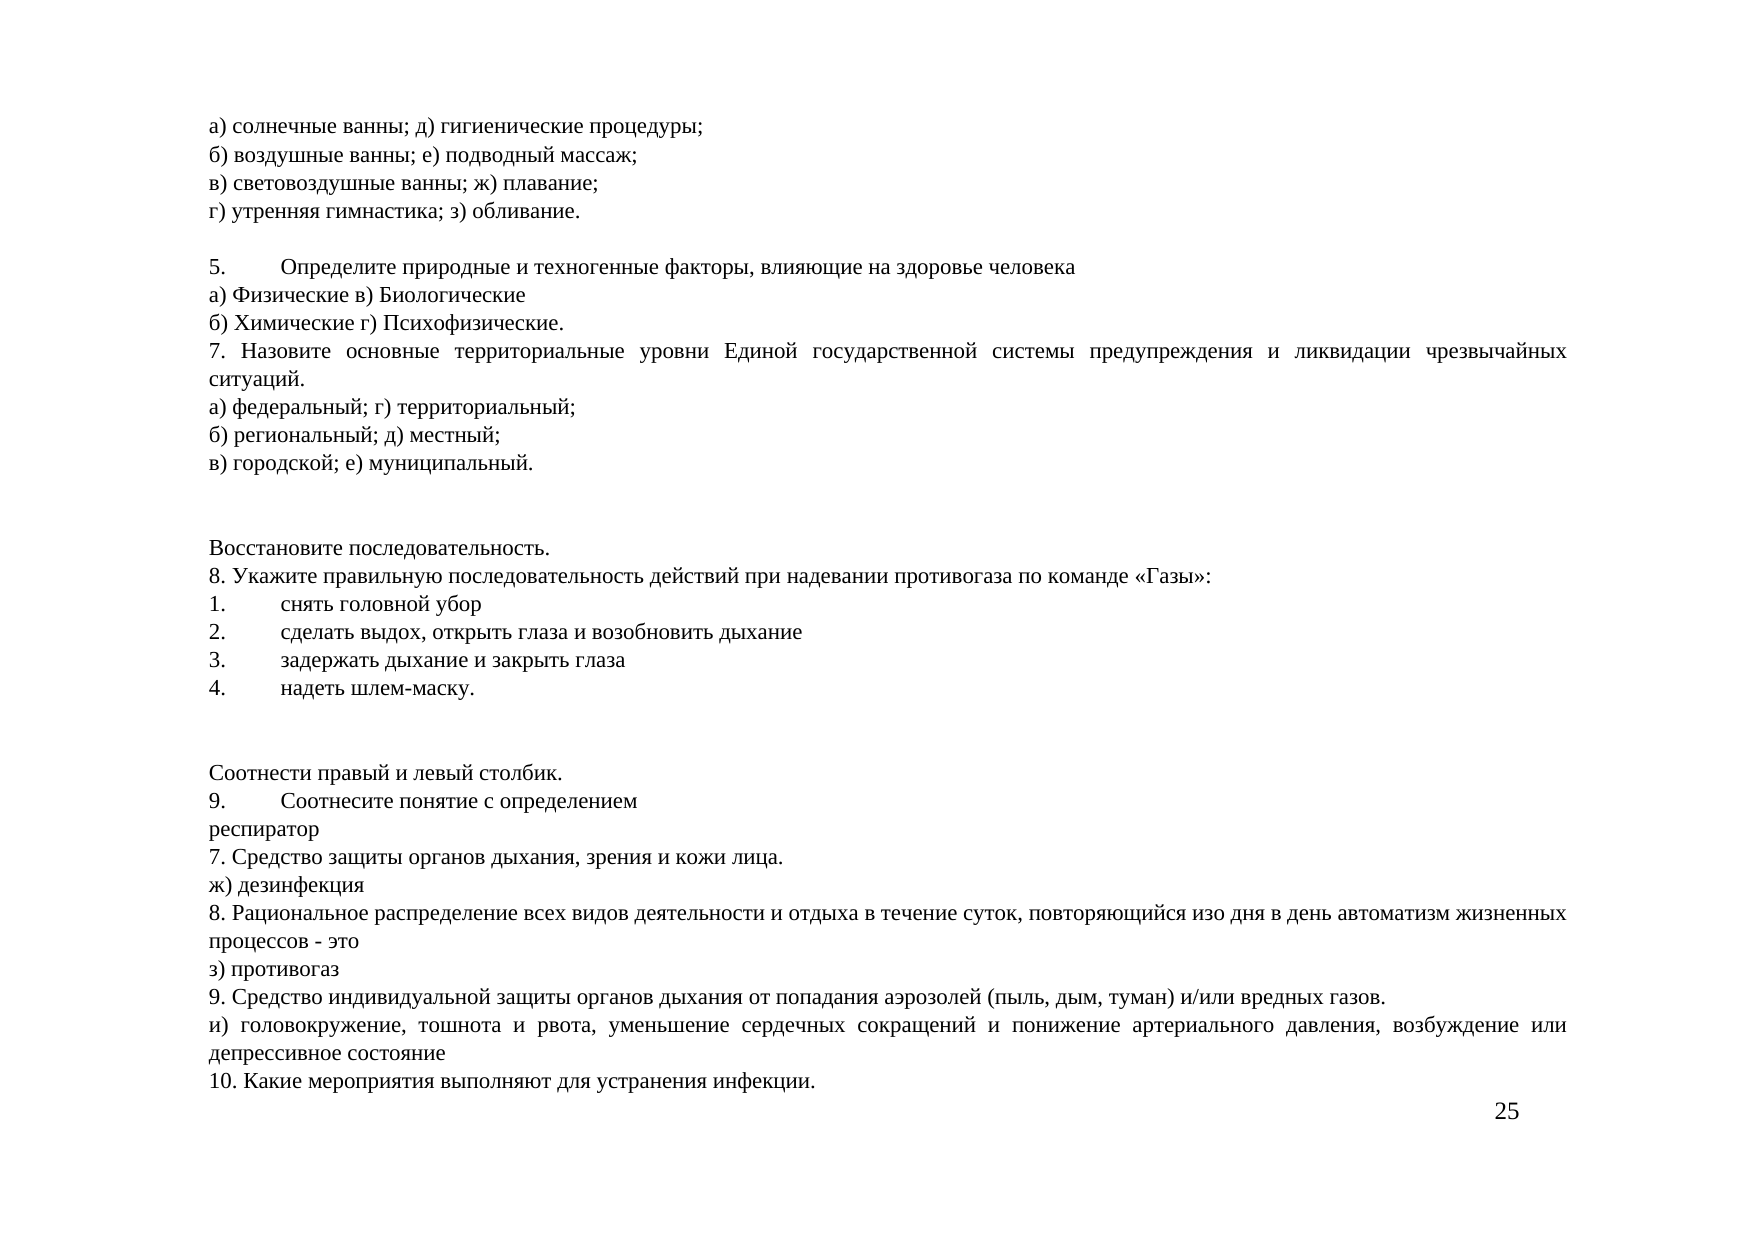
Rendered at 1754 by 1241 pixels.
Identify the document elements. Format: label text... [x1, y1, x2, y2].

text 10. Какие мероприятия выполняют для устранения инфекции. [209, 1067, 1570, 1093]
text 7. Назовите основные территориальные уровни Единой государственной системы предупреждения и ликвидации чрезвычайных ситуаций. [209, 337, 1570, 391]
text а) солнечные ванны; д) гигиенические процедуры; [209, 112, 1570, 139]
text респиратор [209, 815, 1570, 841]
text з) противогаз [209, 955, 1570, 982]
text Соотнести правый и левый столбик. [209, 759, 1570, 785]
text а) федеральный; г) территориальный; [209, 393, 1570, 419]
text г) утренняя гимнастика; з) обливание. [209, 197, 1570, 223]
text 4. надеть шлем-маску. [209, 674, 1570, 701]
text в) городской; е) муниципальный. [209, 449, 1570, 476]
text б) воздушные ванны; е) подводный массаж; [209, 141, 1570, 167]
text б) региональный; д) местный; [209, 421, 1570, 448]
text 1. снять головной убор [209, 590, 1570, 616]
text ж) дезинфекция [209, 871, 1570, 898]
text 5. Определите природные и техногенные факторы, влияющие на здоровье человека [209, 253, 1570, 279]
text 8. Укажите правильную последовательность действий при надевании противогаза по команде «Газы»: [209, 562, 1570, 588]
text 2. сделать выдох, открыть глаза и возобновить дыхание [209, 618, 1570, 644]
text а) Физические в) Биологические [209, 281, 1570, 308]
text Восстановите последовательность. [209, 534, 1570, 560]
text 9. Соотнесите понятие с определением [209, 787, 1570, 813]
text 9. Средство индивидуальной защиты органов дыхания от попадания аэрозолей (пыль, дым, туман) и/или вредных газов. [209, 983, 1570, 1010]
text 8. Рациональное распределение всех видов деятельности и отдыха в течение суток, повторяющийся изо дня в день автоматизм жизненных процессов - это [209, 899, 1570, 953]
text в) световоздушные ванны; ж) плавание; [209, 169, 1570, 195]
text 3. задержать дыхание и закрыть глаза [209, 646, 1570, 673]
text б) Химические г) Психофизические. [209, 309, 1570, 336]
text 7. Средство защиты органов дыхания, зрения и кожи лица. [209, 843, 1570, 869]
text и) головокружение, тошнота и рвота, уменьшение сердечных сокращений и понижение артериального давления, возбуждение или депрессивное состояние [209, 1011, 1570, 1065]
